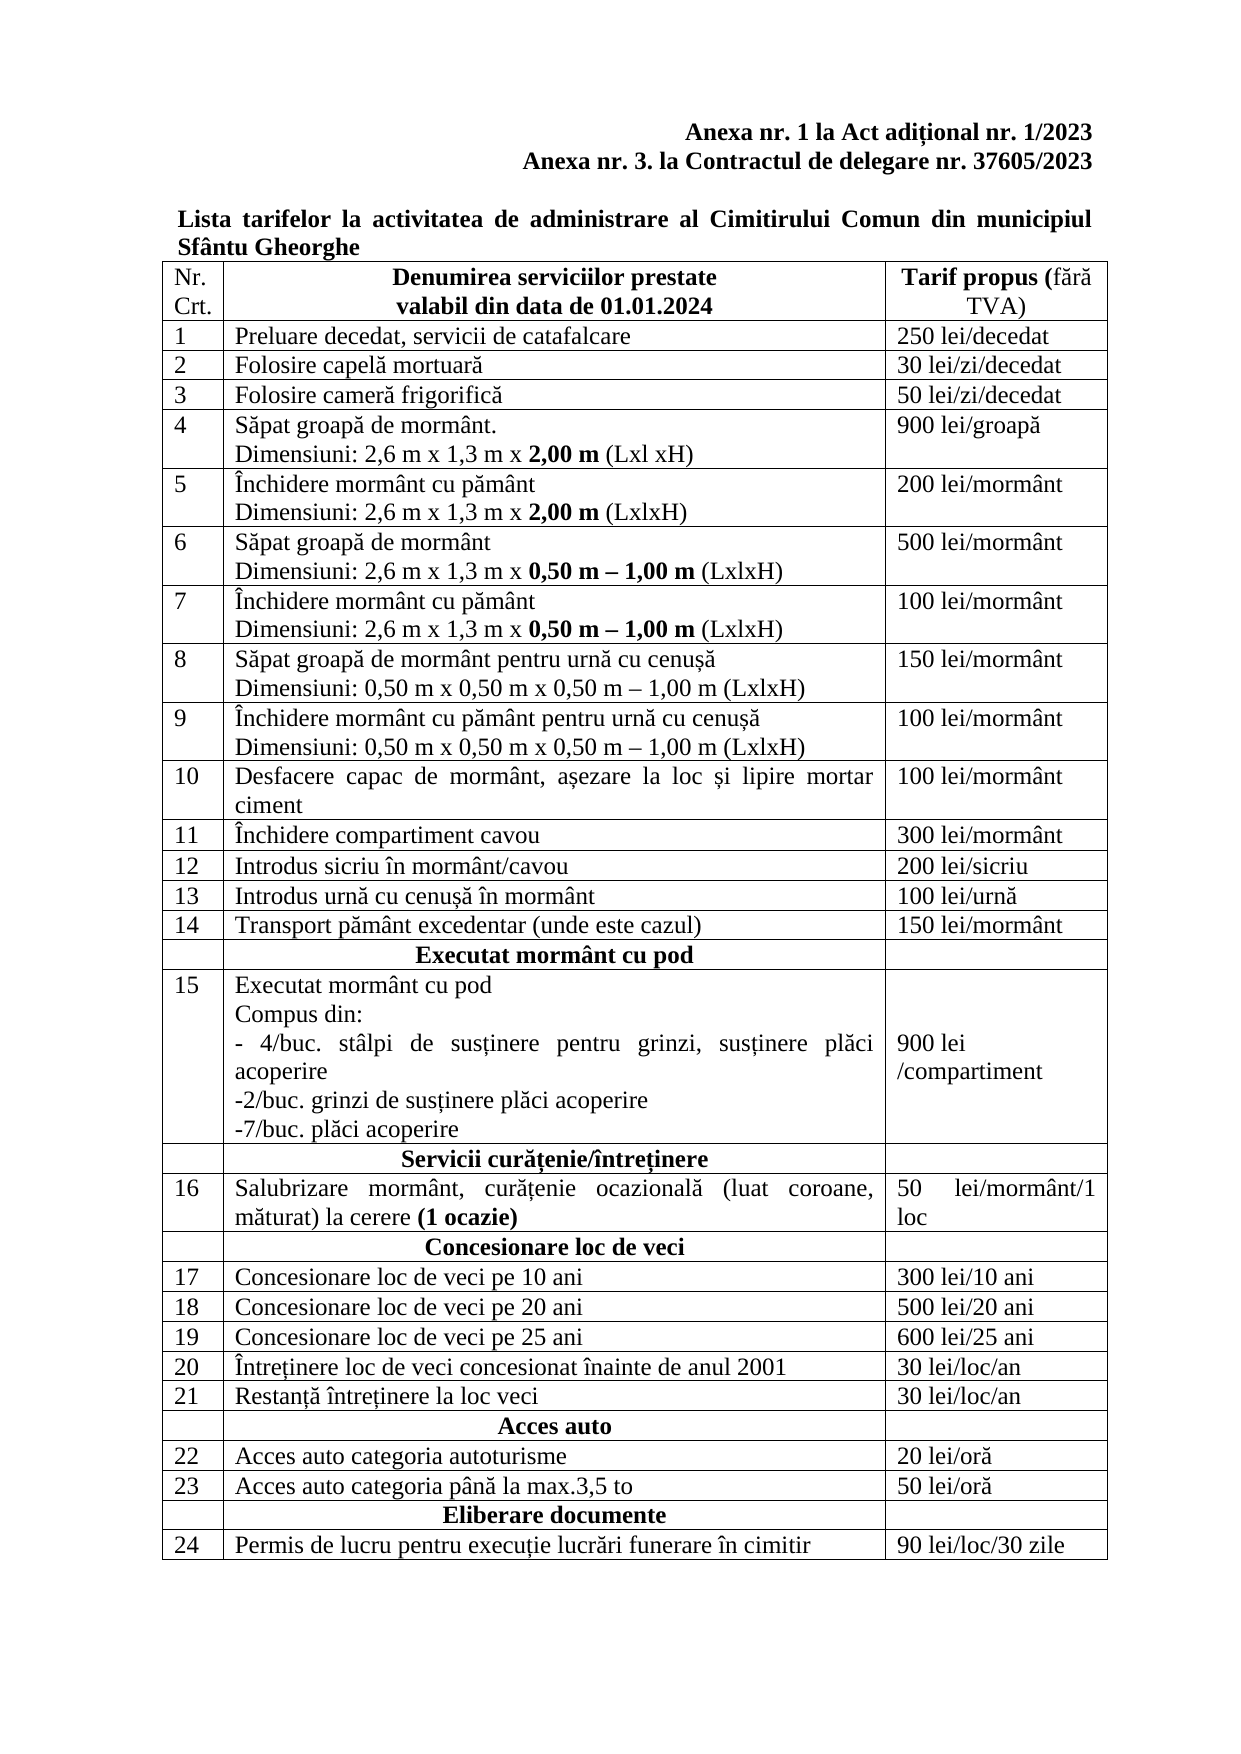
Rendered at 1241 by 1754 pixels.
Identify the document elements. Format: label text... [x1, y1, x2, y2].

table_header Denumirea serviciilor prestate valabil din data de 01.01.2024 [224, 262, 885, 320]
table_cell Eliberare documente [224, 1501, 885, 1529]
table_cell Transport pământ excedentar (unde este cazul) [224, 911, 885, 939]
table_cell Introdus sicriu în mormânt/cavou [224, 851, 885, 880]
table_cell [163, 1411, 223, 1440]
table_cell 13 [163, 881, 223, 909]
table_cell 150 lei/mormânt [886, 911, 1107, 939]
table_cell 18 [163, 1292, 223, 1321]
table_cell Acces auto [224, 1411, 885, 1440]
table_cell 22 [163, 1441, 223, 1470]
table_cell 900 lei /compartiment [886, 970, 1107, 1143]
table_cell 16 [163, 1174, 223, 1231]
table_header Tarif propus (fără TVA) [886, 262, 1107, 320]
table_cell Concesionare loc de veci pe 10 ani [224, 1262, 885, 1291]
table_cell 900 lei/groapă [886, 410, 1107, 468]
text Anexa nr. 1 la Act adițional nr. 1/2023 [177, 117, 1092, 146]
table_cell 12 [163, 851, 223, 880]
table_cell Desfacere capac de mormânt, așezare la loc și lipire mortar ciment [224, 761, 885, 819]
table_cell 20 lei/oră [886, 1441, 1107, 1470]
table_cell 150 lei/mormânt [886, 644, 1107, 702]
table_cell [163, 1232, 223, 1261]
table_cell Concesionare loc de veci pe 25 ani [224, 1322, 885, 1351]
table_cell 600 lei/25 ani [886, 1322, 1107, 1351]
table_cell Preluare decedat, servicii de catafalcare [224, 321, 885, 349]
table_cell Săpat groapă de mormânt. Dimensiuni: 2,6 m x 1,3 m x 2,00 m (Lxl xH) [224, 410, 885, 468]
table_cell 7 [163, 586, 223, 643]
table_cell 8 [163, 644, 223, 702]
table_cell 20 [163, 1352, 223, 1380]
table_cell 11 [163, 820, 223, 850]
table_cell 200 lei/sicriu [886, 851, 1107, 880]
table_cell 50 lei/zi/decedat [886, 380, 1107, 409]
table_cell [886, 940, 1107, 969]
table_cell 2 [163, 351, 223, 379]
table_cell 100 lei/urnă [886, 881, 1107, 909]
table_cell 300 lei/10 ani [886, 1262, 1107, 1291]
table_cell 200 lei/mormânt [886, 469, 1107, 526]
table_cell 100 lei/mormânt [886, 761, 1107, 819]
table_cell Folosire cameră frigorifică [224, 380, 885, 409]
table_cell [163, 1501, 223, 1529]
table_cell 30 lei/loc/an [886, 1352, 1107, 1380]
table_cell Săpat groapă de mormânt pentru urnă cu cenușă Dimensiuni: 0,50 m x 0,50 m x 0,50 m – 1,00 m (LxlxH) [224, 644, 885, 702]
table_header Nr. Crt. [163, 262, 223, 320]
table_cell 21 [163, 1381, 223, 1410]
table_cell Permis de lucru pentru execuție lucrări funerare în cimitir [224, 1530, 885, 1559]
table_cell 30 lei/zi/decedat [886, 351, 1107, 379]
table_cell 1 [163, 321, 223, 349]
table_cell Închidere compartiment cavou [224, 820, 885, 850]
table_cell 4 [163, 410, 223, 468]
table_cell 90 lei/loc/30 zile [886, 1530, 1107, 1559]
table_cell 100 lei/mormânt [886, 703, 1107, 760]
table_cell Întreținere loc de veci concesionat înainte de anul 2001 [224, 1352, 885, 1380]
table_cell Salubrizare mormânt, curățenie ocazională (luat coroane, măturat) la cerere (1 ocazie) [224, 1174, 885, 1231]
text Anexa nr. 3. la Contractul de delegare nr. 37605/2023 [177, 146, 1092, 175]
table_cell [163, 1144, 223, 1172]
table_cell 23 [163, 1471, 223, 1499]
table_cell 19 [163, 1322, 223, 1351]
table_cell 3 [163, 380, 223, 409]
table_cell 10 [163, 761, 223, 819]
table_cell 6 [163, 527, 223, 585]
table_cell 100 lei/mormânt [886, 586, 1107, 643]
table_cell 17 [163, 1262, 223, 1291]
table_cell Acces auto categoria până la max.3,5 to [224, 1471, 885, 1499]
table_cell Folosire capelă mortuară [224, 351, 885, 379]
table_cell 24 [163, 1530, 223, 1559]
table_cell Închidere mormânt cu pământ pentru urnă cu cenușă Dimensiuni: 0,50 m x 0,50 m x 0,50 m – 1,00 m (LxlxH) [224, 703, 885, 760]
table_cell Concesionare loc de veci pe 20 ani [224, 1292, 885, 1321]
table_cell Executat mormânt cu pod [224, 940, 885, 969]
table_cell 30 lei/loc/an [886, 1381, 1107, 1410]
table_cell Închidere mormânt cu pământ Dimensiuni: 2,6 m x 1,3 m x 0,50 m – 1,00 m (LxlxH) [224, 586, 885, 643]
table_cell [886, 1144, 1107, 1172]
table_cell 300 lei/mormânt [886, 820, 1107, 850]
table_cell Săpat groapă de mormânt Dimensiuni: 2,6 m x 1,3 m x 0,50 m – 1,00 m (LxlxH) [224, 527, 885, 585]
table_cell 50 lei/oră [886, 1471, 1107, 1499]
table_cell Restanță întreținere la loc veci [224, 1381, 885, 1410]
table_cell 50 lei/mormânt/1 loc [886, 1174, 1107, 1231]
table_cell 14 [163, 911, 223, 939]
table_cell 5 [163, 469, 223, 526]
table_cell Acces auto categoria autoturisme [224, 1441, 885, 1470]
table_cell [886, 1232, 1107, 1261]
table_cell Introdus urnă cu cenușă în mormânt [224, 881, 885, 909]
table_cell 15 [163, 970, 223, 1143]
table_cell [886, 1501, 1107, 1529]
table_cell Servicii curățenie/întreținere [224, 1144, 885, 1172]
table_cell Executat mormânt cu pod Compus din: - 4/buc. stâlpi de susținere pentru grinzi, susținere plăci acoperire -2/buc. grinzi de susținere plăci acoperire -7/buc. plăci acoperire [224, 970, 885, 1143]
table_cell 250 lei/decedat [886, 321, 1107, 349]
table_cell 500 lei/mormânt [886, 527, 1107, 585]
text Lista tarifelor la activitatea de administrare al Cimitirului Comun din municipiul Sfântu Gheorghe [177, 204, 1092, 261]
table_cell [163, 940, 223, 969]
table_cell Concesionare loc de veci [224, 1232, 885, 1261]
table_cell 9 [163, 703, 223, 760]
table_cell Închidere mormânt cu pământ Dimensiuni: 2,6 m x 1,3 m x 2,00 m (LxlxH) [224, 469, 885, 526]
table_cell [886, 1411, 1107, 1440]
table_cell 500 lei/20 ani [886, 1292, 1107, 1321]
